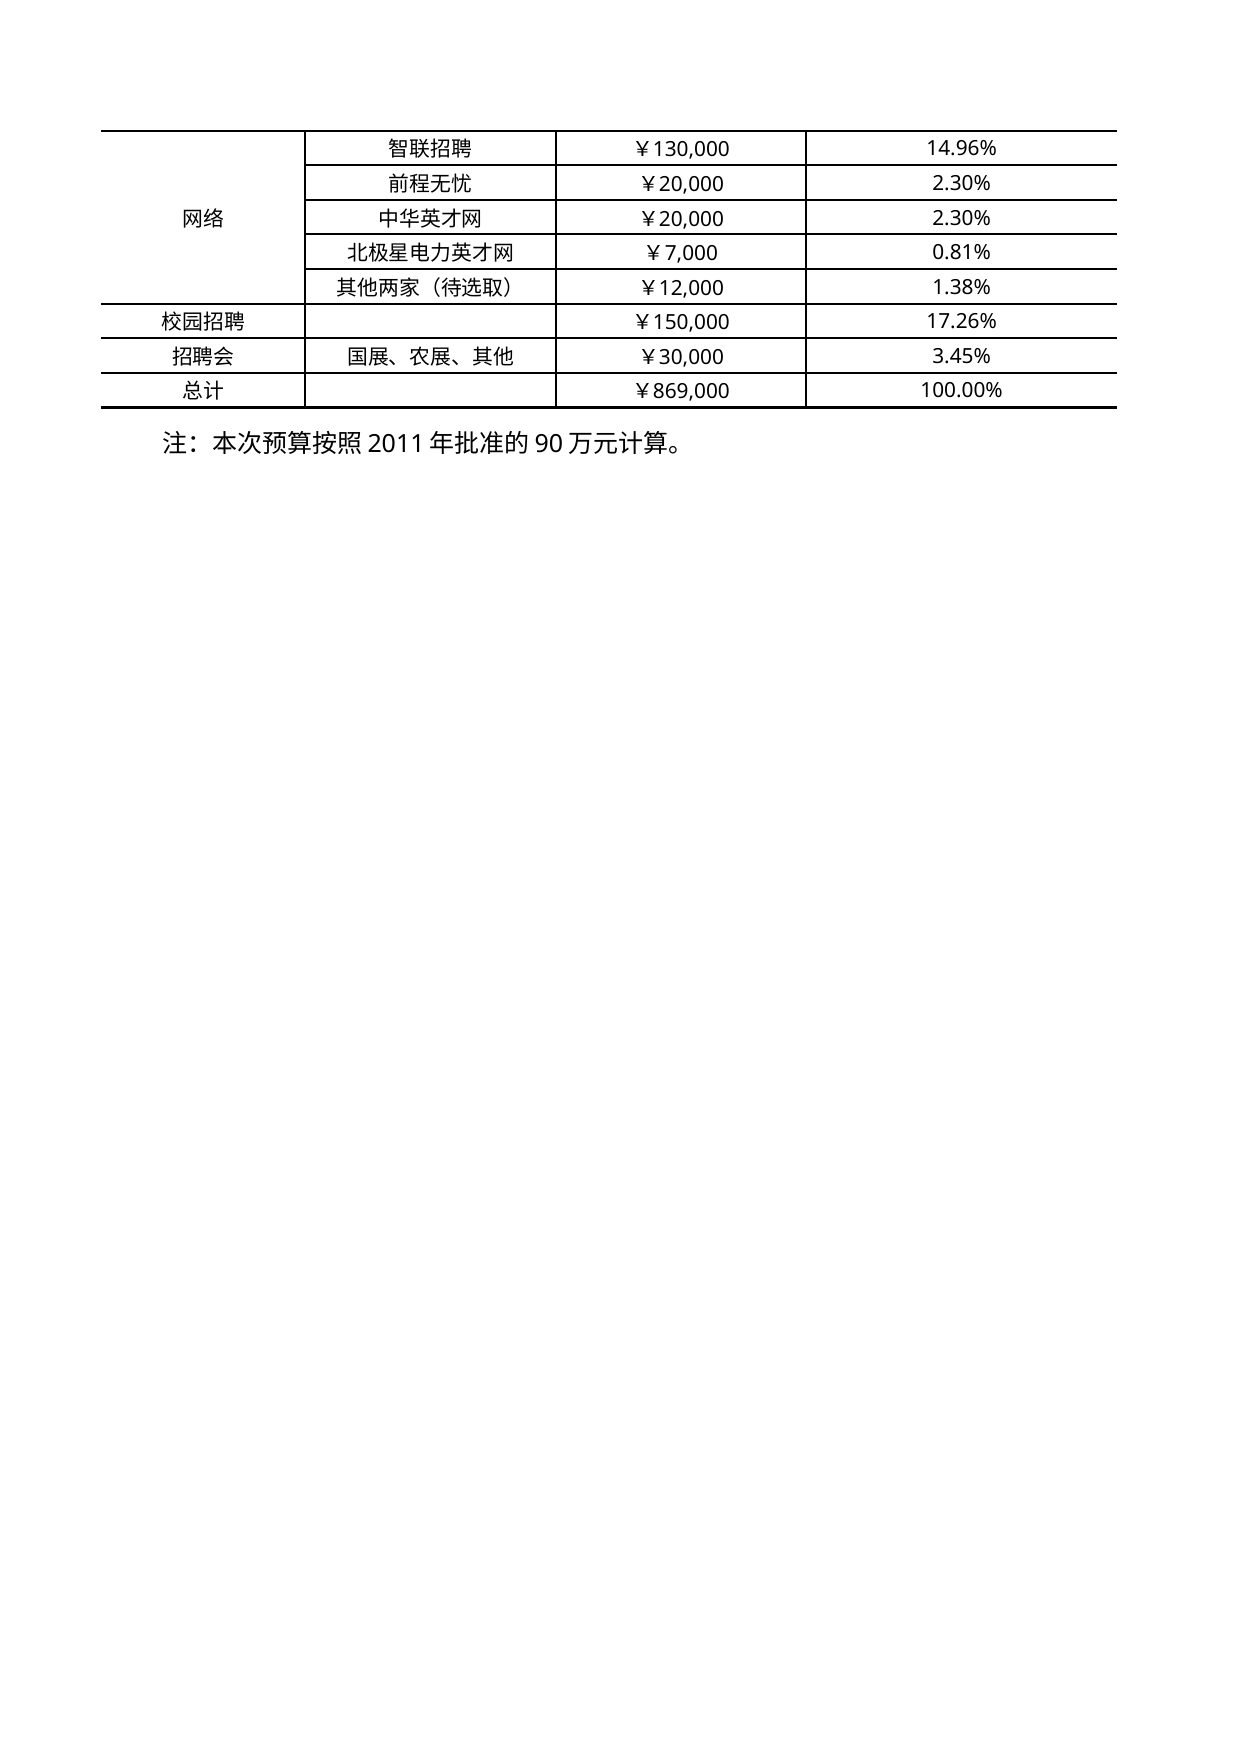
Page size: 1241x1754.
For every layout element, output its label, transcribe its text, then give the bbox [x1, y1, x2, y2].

table_cell ￥20,000 [557, 201, 805, 233]
text 注：本次预算按照2011年批准的90万元计算。 [112, 409, 1128, 474]
table_cell ￥30,000 [557, 339, 805, 372]
table_cell 3.45% [807, 339, 1117, 372]
table_cell 国展、农展、其他 [306, 339, 555, 372]
table_cell 招聘会 [101, 339, 304, 372]
table_cell [306, 374, 555, 406]
table_cell 北极星电力英才网 [306, 235, 555, 268]
table_cell 前程无忧 [306, 166, 555, 199]
table_cell 1.38% [807, 270, 1117, 302]
table_cell 其他两家（待选取） [306, 270, 555, 302]
table_cell ￥12,000 [557, 270, 805, 302]
table_cell ￥130,000 [557, 132, 805, 164]
table_cell ￥869,000 [557, 374, 805, 406]
table_cell [306, 305, 555, 337]
table_cell 0.81% [807, 235, 1117, 268]
table_cell 中华英才网 [306, 201, 555, 233]
table_cell ￥7,000 [557, 235, 805, 268]
table_cell 校园招聘 [101, 305, 304, 337]
table_cell 2.30% [807, 166, 1117, 199]
table_cell 17.26% [807, 305, 1117, 337]
table_cell 100.00% [807, 374, 1117, 406]
table_cell ￥150,000 [557, 305, 805, 337]
table_cell 14.96% [807, 132, 1117, 164]
table_cell 总计 [101, 374, 304, 406]
table_cell 智联招聘 [306, 132, 555, 164]
table_cell 2.30% [807, 201, 1117, 233]
table_cell ￥20,000 [557, 166, 805, 199]
table_cell 网络 [101, 132, 304, 302]
